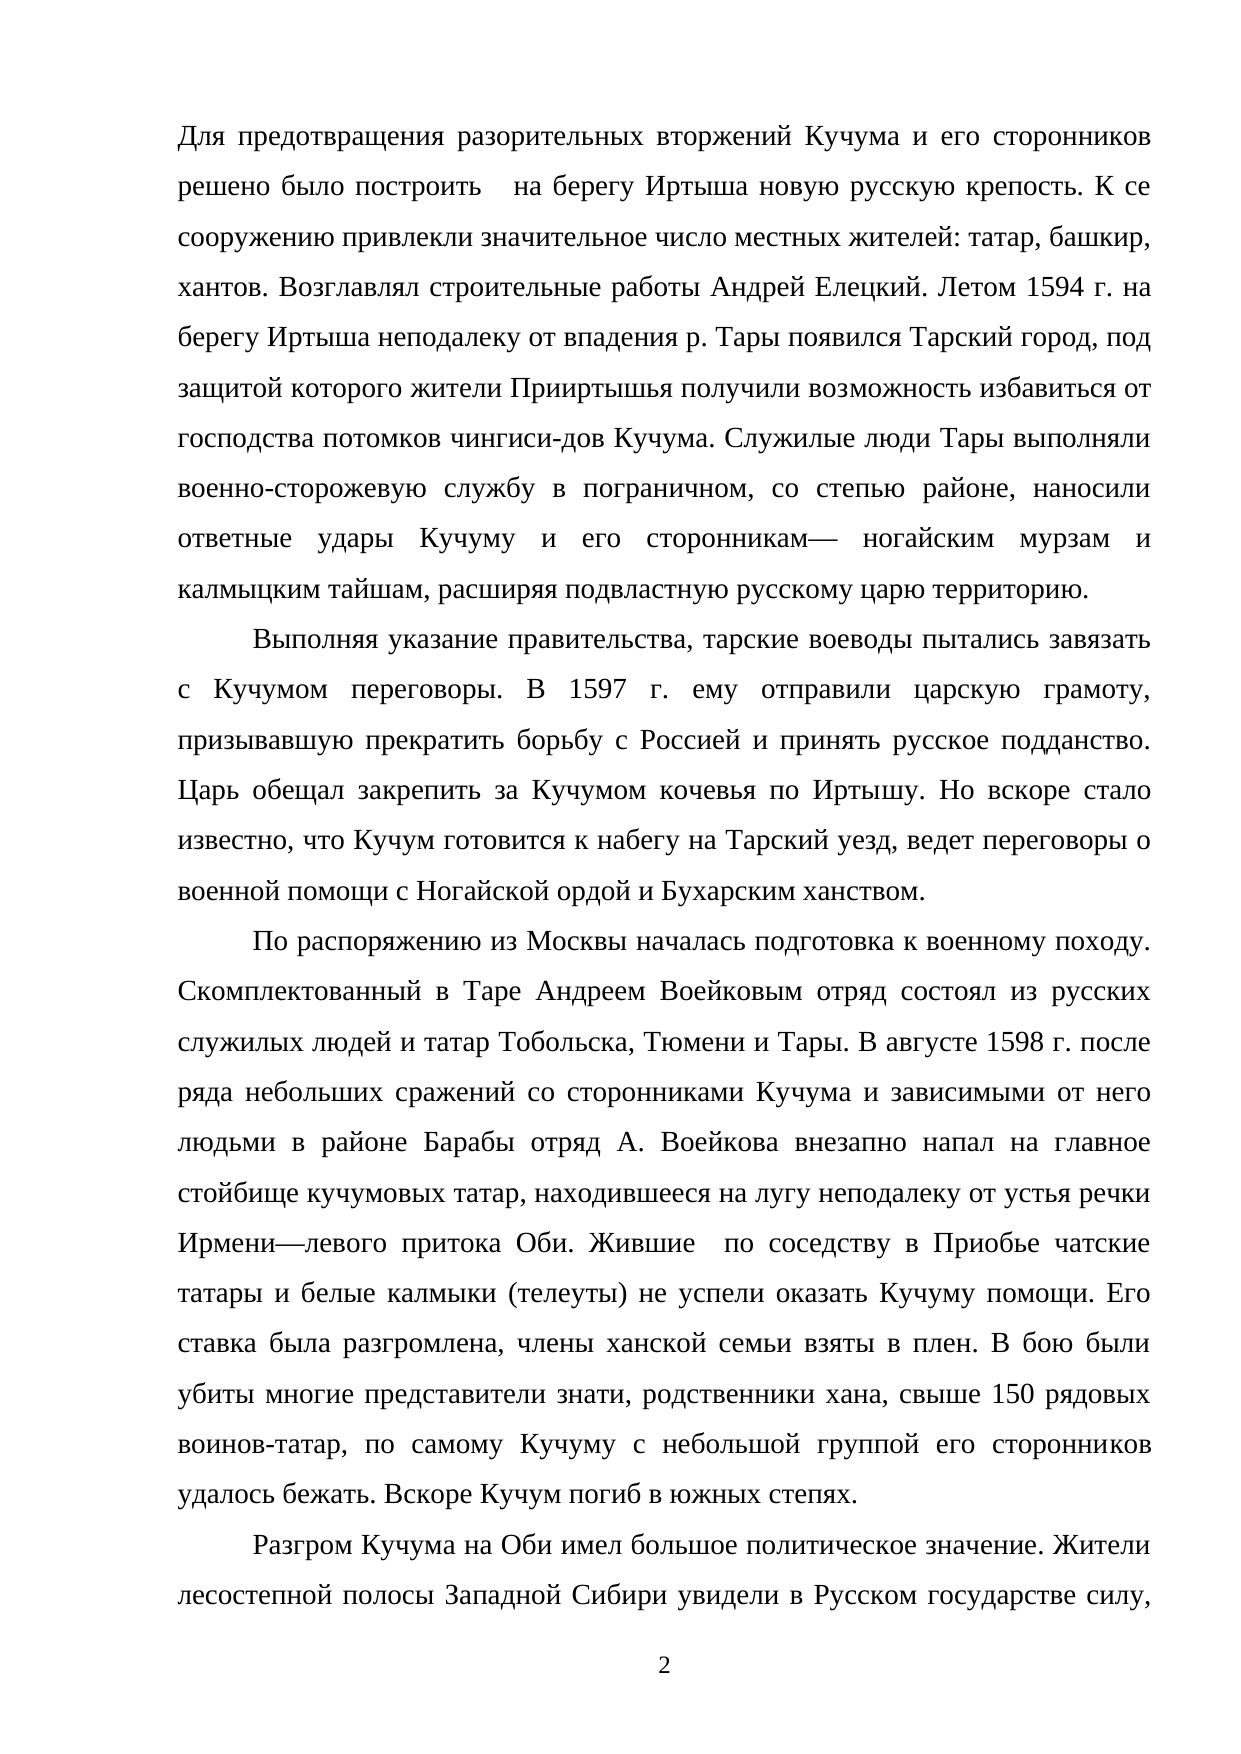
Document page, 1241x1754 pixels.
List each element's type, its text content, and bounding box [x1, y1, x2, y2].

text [177, 1527, 1152, 1611]
text По распоряжению из Москвы началась подготовка к военному походу. Скомплектованный в Таре Андреем Воейковым отряд состоял из русских служилых людей и татар Тобольска, Тюмени и Тары. В августе 1598 г. после ряда небольших сражений со сторонниками Кучума и зависимыми от него людьми в районе Барабы отряд А. Воейкова внезапно напал на главное стойбище кучумовых татар, находившееся на лугу неподалеку от устья речки Ирмени—левого притока Оби. Жившие по соседству в Приобье чатские татары и белые калмыки (телеуты) не успели оказать Кучуму помощи. Его ставка была разгромлена, члены ханской семьи взяты в плен. В бою были убиты многие представители знати, родственники хана, свыше 150 рядовых воинов-татар, по самому Кучуму с небольшой группой его сторонников удалось бежать. Вскоре Кучум погиб в южных степях. [177, 923, 1152, 1510]
text Для предотвращения разорительных вторжений Кучума и его сторонников решено было построить на берегу Иртыша новую русскую крепость. К се сооружению привлекли значительное число местных жителей: татар, башкир, хантов. Возглавлял строительные работы Андрей Елецкий. Летом 1594 г. на берегу Иртыша неподалеку от впадения р. Тары появился Тарский город, под защитой которого жители Прииртышья получили возможность избавиться от господства потомков чингиси-дов Кучума. Служилые люди Тары выполняли военно-сторожевую службу в пограничном, со степью районе, наносили ответные удары Кучуму и его сторонникам— ногайским мурзам и калмыцким тайшам, расширяя подвластную русскому царю территорию. [177, 118, 1152, 604]
text Выполняя указание правительства, тарские воеводы пытались завязать с Кучумом переговоры. В 1597 г. ему отправили царскую грамоту, призывавшую прекратить борьбу с Россией и принять русское подданство. Царь обещал закрепить за Кучумом кочевья по Иртышу. Но вскоре стало известно, что Кучум готовится к набегу на Тарский уезд, ведет переговоры о военной помощи с Ногайской ордой и Бухарским ханством. [177, 621, 1152, 906]
